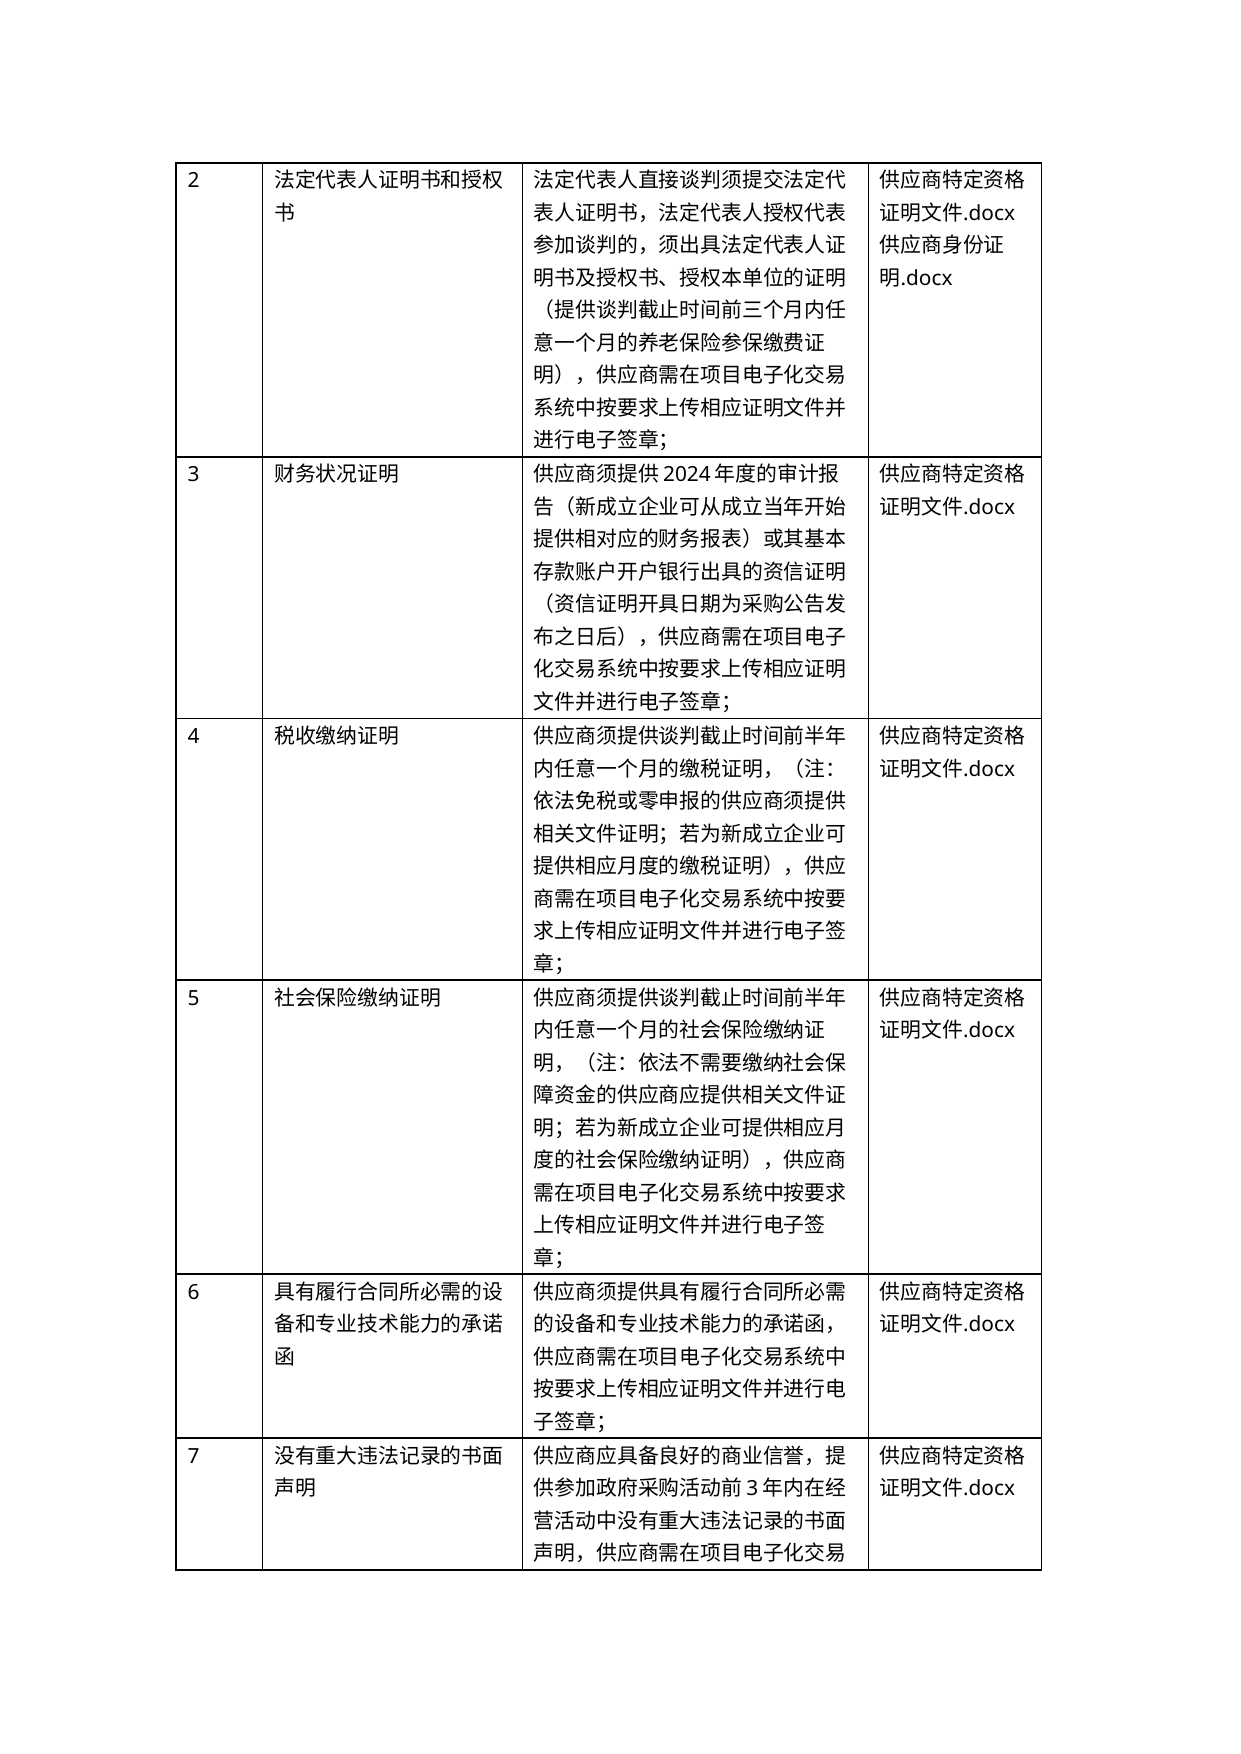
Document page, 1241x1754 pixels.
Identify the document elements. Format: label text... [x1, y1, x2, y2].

table_cell 没有重大违法记录的书面声明 [263, 1439, 522, 1569]
table_cell 供应商须提供谈判截止时间前半年内任意一个月的缴税证明，（注：依法免税或零申报的供应商须提供相关文件证明；若为新成立企业可提供相应月度的缴税证明），供应商需在项目电子化交易系统中按要求上传相应证明文件并进行电子签章； [523, 719, 868, 979]
table_cell 具有履行合同所必需的设备和专业技术能力的承诺函 [263, 1275, 522, 1437]
table_cell 财务状况证明 [263, 458, 522, 718]
table_cell 法定代表人证明书和授权书 [263, 164, 522, 456]
table_cell 税收缴纳证明 [263, 719, 522, 979]
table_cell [523, 1439, 868, 1569]
table_cell 供应商须提供具有履行合同所必需的设备和专业技术能力的承诺函，供应商需在项目电子化交易系统中按要求上传相应证明文件并进行电子签章； [523, 1275, 868, 1437]
table_cell 供应商特定资格证明文件.docx [869, 458, 1041, 718]
table_cell 供应商特定资格证明文件.docx [869, 1275, 1041, 1437]
table_cell 5 [177, 981, 262, 1273]
table_cell 供应商须提供谈判截止时间前半年内任意一个月的社会保险缴纳证明，（注：依法不需要缴纳社会保障资金的供应商应提供相关文件证明；若为新成立企业可提供相应月度的社会保险缴纳证明），供应商需在项目电子化交易系统中按要求上传相应证明文件并进行电子签章； [523, 981, 868, 1273]
table_cell 供应商特定资格证明文件.docx [869, 981, 1041, 1273]
table_cell 4 [177, 719, 262, 979]
table_cell 6 [177, 1275, 262, 1437]
table_cell 3 [177, 458, 262, 718]
table_cell 供应商特定资格证明文件.docx [869, 719, 1041, 979]
table_cell 供应商须提供2024年度的审计报告（新成立企业可从成立当年开始提供相对应的财务报表）或其基本存款账户开户银行出具的资信证明（资信证明开具日期为采购公告发布之日后），供应商需在项目电子化交易系统中按要求上传相应证明文件并进行电子签章； [523, 458, 868, 718]
table_cell 2 [177, 164, 262, 456]
table_cell 供应商特定资格证明文件.docx 供应商身份证明.docx [869, 164, 1041, 456]
table_cell 7 [177, 1439, 262, 1569]
table_cell 社会保险缴纳证明 [263, 981, 522, 1273]
table_cell 供应商特定资格证明文件.docx [869, 1439, 1041, 1569]
table_cell 法定代表人直接谈判须提交法定代表人证明书，法定代表人授权代表参加谈判的，须出具法定代表人证明书及授权书、授权本单位的证明（提供谈判截止时间前三个月内任意一个月的养老保险参保缴费证明），供应商需在项目电子化交易系统中按要求上传相应证明文件并进行电子签章； [523, 164, 868, 456]
